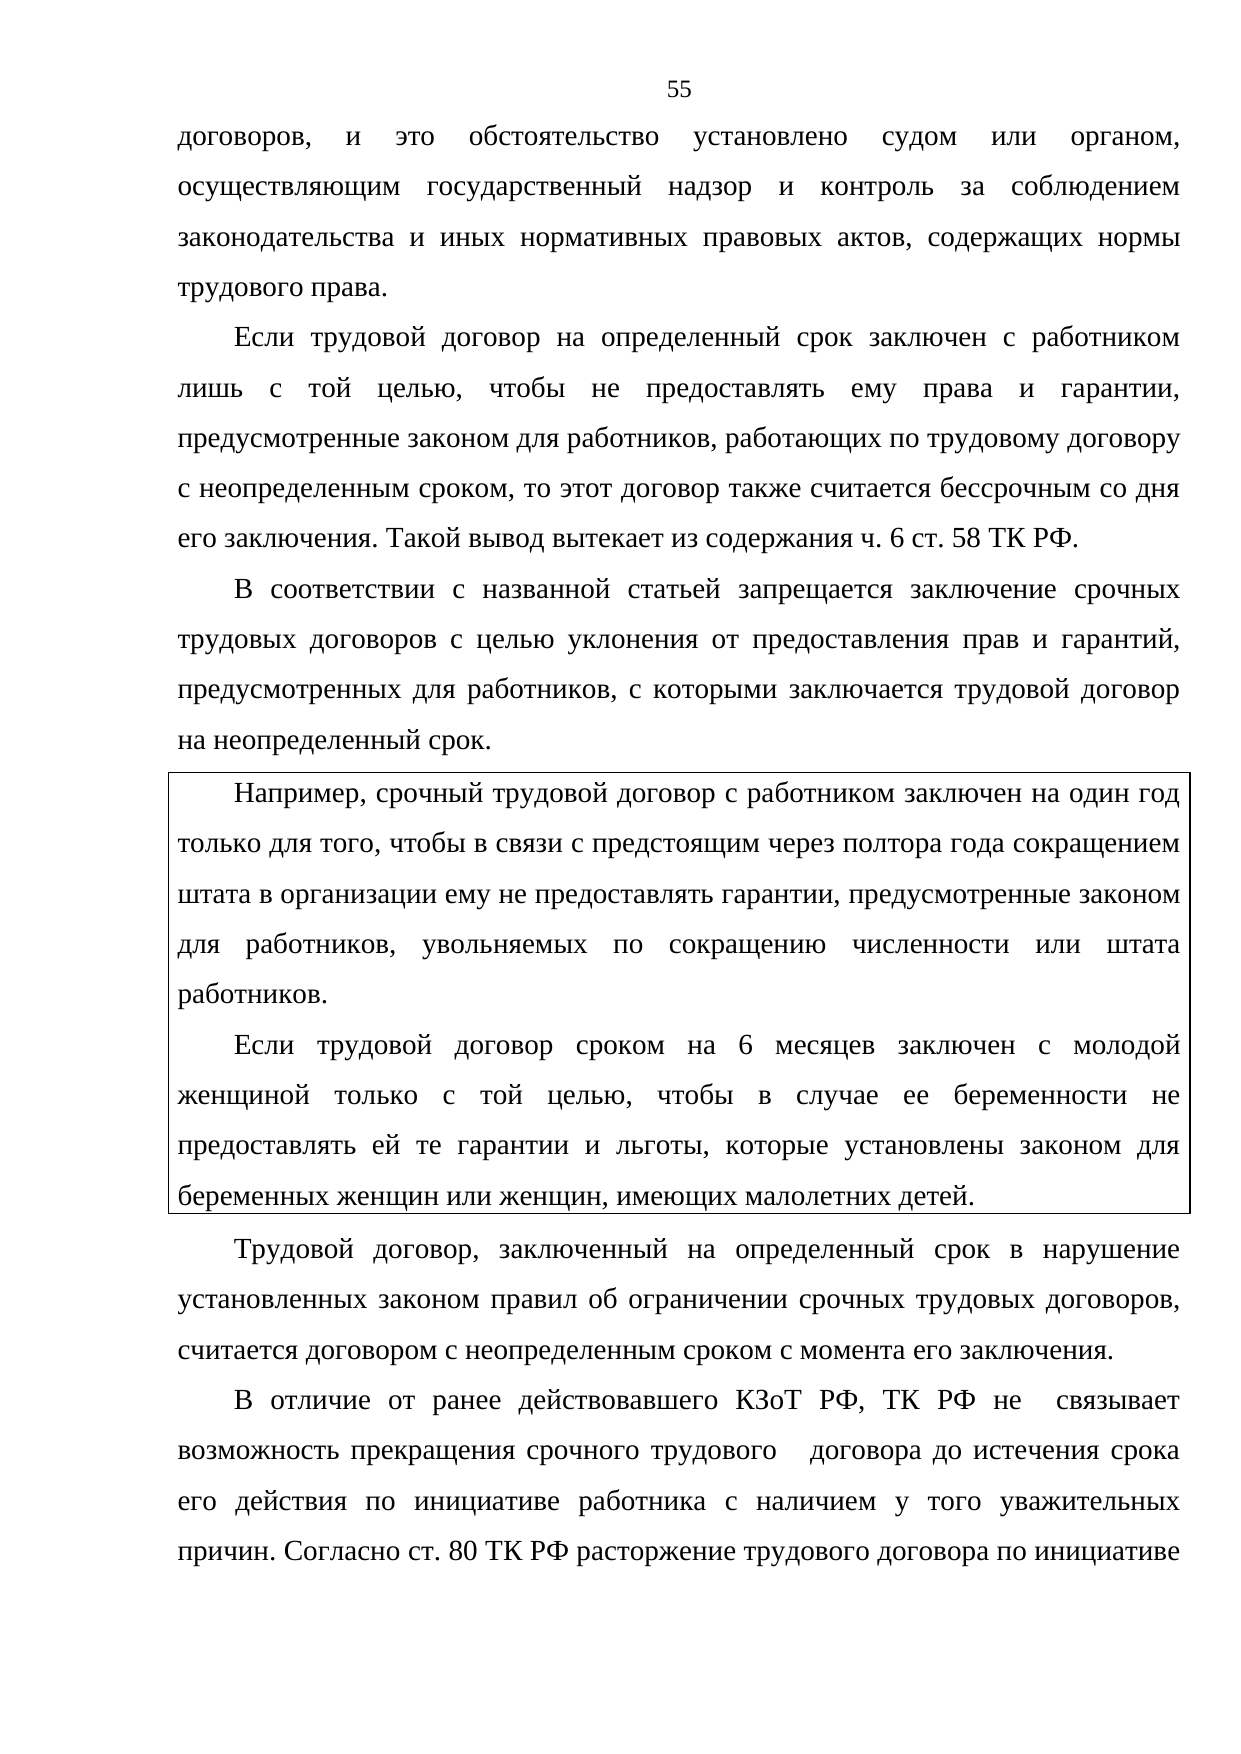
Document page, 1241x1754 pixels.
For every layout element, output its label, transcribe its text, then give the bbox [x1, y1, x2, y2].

text Трудовой договор, заключенный на определенный срок в нарушение установленных законом правил об ограничении срочных трудовых договоров, считается договором с неопределенным сроком с момента его заключения. [177, 1231, 1181, 1365]
text Например, срочный трудовой договор с работником заключен на один год только для того, чтобы в связи с предстоящим через полтора года сокращением штата в организации ему не предоставлять гарантии, предусмотренные законом для работников, увольняемых по сокращению численности или штата работников. [169, 773, 1189, 1010]
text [177, 118, 1181, 303]
text Если трудовой договор сроком на 6 месяцев заключен с молодой женщиной только с той целью, чтобы в случае ее беременности не предоставлять ей те гарантии и льготы, которые установлены законом для беременных женщин или женщин, имеющих малолетних детей. [169, 1024, 1189, 1213]
text Если трудовой договор на определенный срок заключен с работником лишь с той целью, чтобы не предоставлять ему права и гарантии, предусмотренные законом для работников, работающих по трудовому договору с неопределенным сроком, то этот договор также считается бессрочным со дня его заключения. Такой вывод вытекает из содержания ч. 6 ст. 58 ТК РФ. [177, 319, 1181, 554]
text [177, 1382, 1181, 1567]
text В соответствии с названной статьей запрещается заключение срочных трудовых договоров с целью уклонения от предоставления прав и гарантий, предусмотренных для работников, с которыми заключается трудовой договор на неопределенный срок. [177, 571, 1181, 755]
